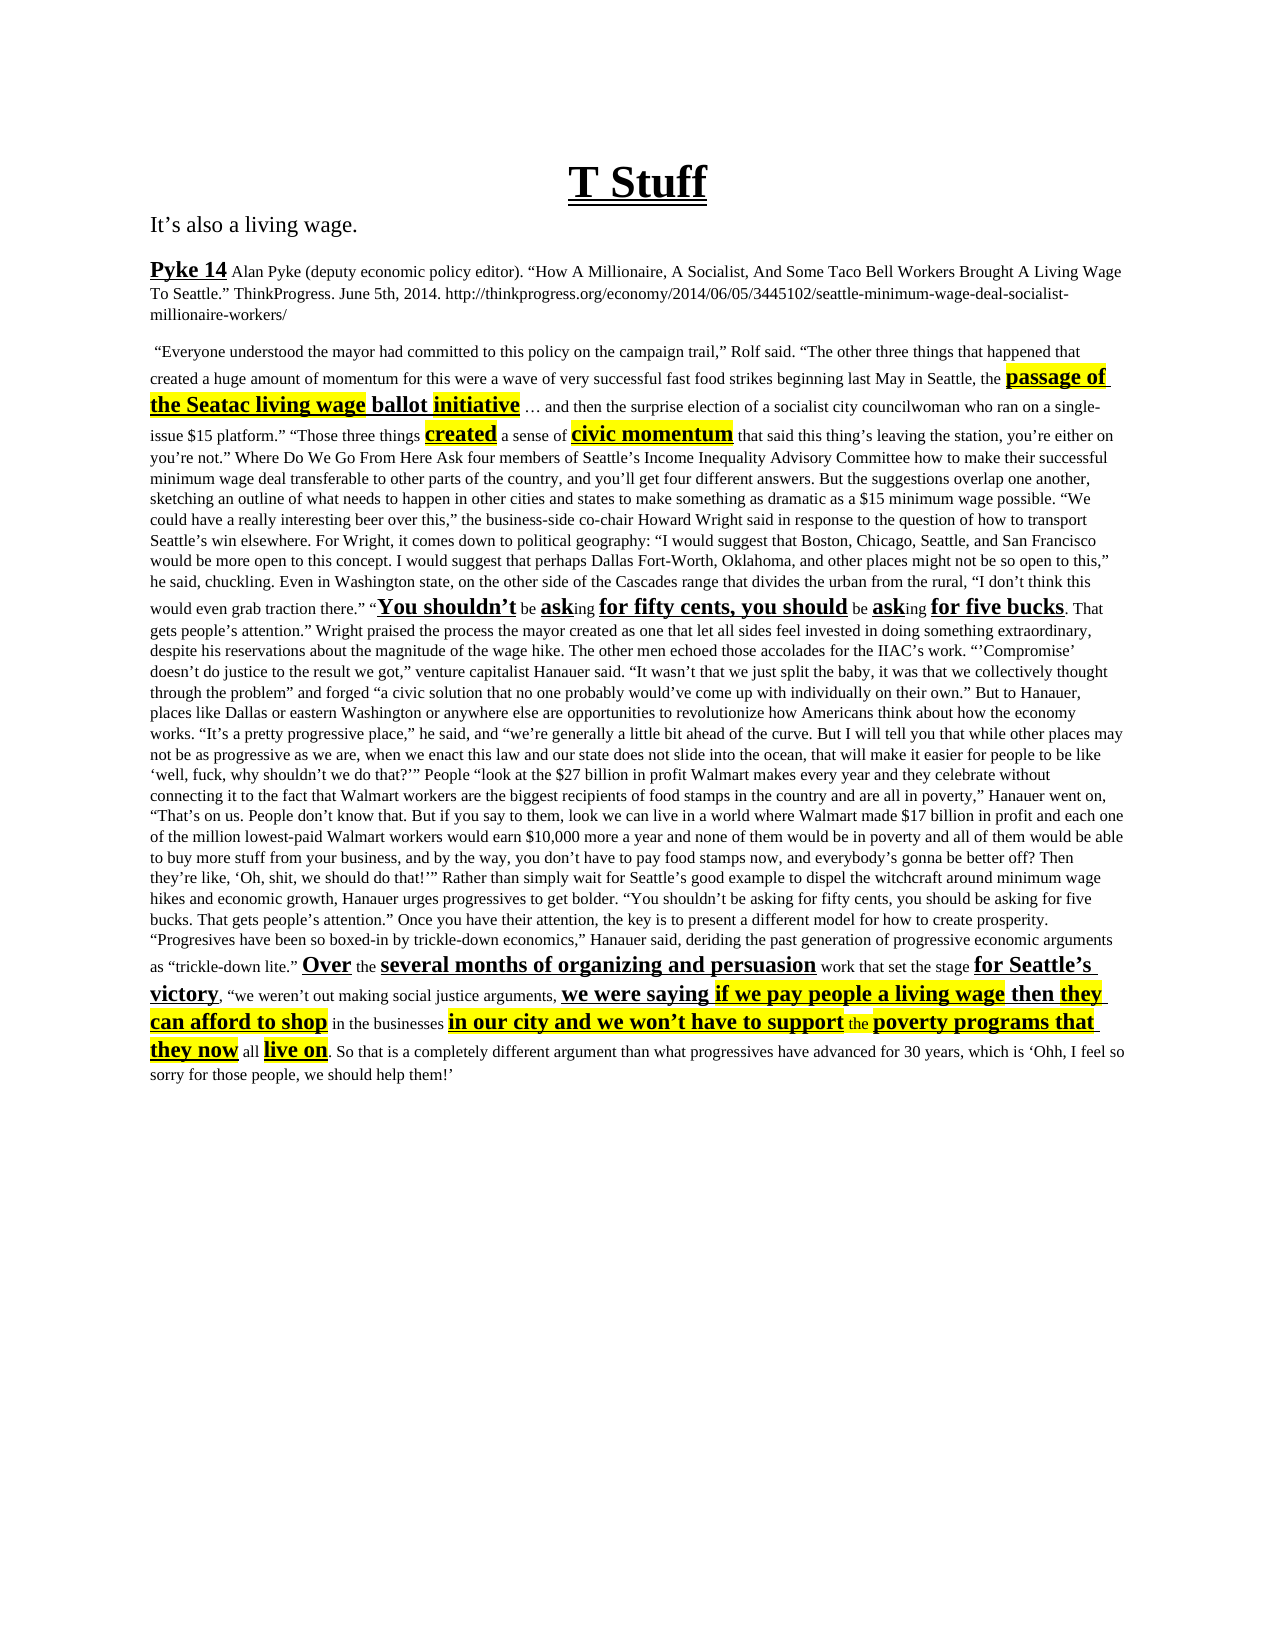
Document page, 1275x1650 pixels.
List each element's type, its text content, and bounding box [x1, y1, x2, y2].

text Pyke 14 Alan Pyke (deputy economic policy editor). “How A Millionaire, A Socialist, And Some Taco Bell Workers Brought A Living Wage To Seattle.” ThinkProgress. June 5th, 2014. http://thinkprogress.org/economy/2014/06/05/3445102/seattle-minimum-wage-deal-socialist-millionaire-workers/ [150, 256, 1125, 324]
text It’s also a living wage. [150, 211, 1125, 237]
text “Everyone understood the mayor had committed to this policy on the campaign trail,” Rolf said. “The other three things that happened that created a huge amount of momentum for this were a wave of very successful fast food strikes beginning last May in Seattle, the passage of the Seatac living wage ballot initiative … and then the surprise election of a socialist city councilwoman who ran on a single-issue $15 platform.” “Those three things created a sense of civic momentum that said this thing’s leaving the station, you’re either on you’re not.” Where Do We Go From Here Ask four members of Seattle’s Income Inequality Advisory Committee how to make their successful minimum wage deal transferable to other parts of the country, and you’ll get four different answers. But the suggestions overlap one another, sketching an outline of what needs to happen in other cities and states to make something as dramatic as a $15 minimum wage possible. “We could have a really interesting beer over this,” the business-side co-chair Howard Wright said in response to the question of how to transport Seattle’s win elsewhere. For Wright, it comes down to political geography: “I would suggest that Boston, Chicago, Seattle, and San Francisco would be more open to this concept. I would suggest that perhaps Dallas Fort-Worth, Oklahoma, and other places might not be so open to this,” he said, chuckling. Even in Washington state, on the other side of the Cascades range that divides the urban from the rural, “I don’t think this would even grab traction there.” “You shouldn’t be asking for fifty cents, you should be asking for five bucks. That gets people’s attention.” Wright praised the process the mayor created as one that let all sides feel invested in doing something extraordinary, despite his reservations about the magnitude of the wage hike. The other men echoed those accolades for the IIAC’s work. “’Compromise’ doesn’t do justice to the result we got,” venture capitalist Hanauer said. “It wasn’t that we just split the baby, it was that we collectively thought through the problem” and forged “a civic solution that no one probably would’ve come up with individually on their own.” But to Hanauer, places like Dallas or eastern Washington or anywhere else are opportunities to revolutionize how Americans think about how the economy works. “It’s a pretty progressive place,” he said, and “we’re generally a little bit ahead of the curve. But I will tell you that while other places may not be as progressive as we are, when we enact this law and our state does not slide into the ocean, that will make it easier for people to be like ‘well, fuck, why shouldn’t we do that?’” People “look at the $27 billion in profit Walmart makes every year and they celebrate without connecting it to the fact that Walmart workers are the biggest recipients of food stamps in the country and are all in poverty,” Hanauer went on, “That’s on us. People don’t know that. But if you say to them, look we can live in a world where Walmart made $17 billion in profit and each one of the million lowest-paid Walmart workers would earn $10,000 more a year and none of them would be in poverty and all of them would be able to buy more stuff from your business, and by the way, you don’t have to pay food stamps now, and everybody’s gonna be better off? Then they’re like, ‘Oh, shit, we should do that!’” Rather than simply wait for Seattle’s good example to dispel the witchcraft around minimum wage hikes and economic growth, Hanauer urges progressives to get bolder. “You shouldn’t be asking for fifty cents, you should be asking for five bucks. That gets people’s attention.” Once you have their attention, the key is to present a different model for how to create prosperity. “Progresives have been so boxed-in by trickle-down economics,” Hanauer said, deriding the past generation of progressive economic arguments as “trickle-down lite.” Over the several months of organizing and persuasion work that set the stage for Seattle’s victory, “we weren’t out making social justice arguments, we were saying if we pay people a living wage then they can afford to shop in the businesses in our city and we won’t have to support the poverty programs that they now all live on. So that is a completely different argument than what progressives have advanced for 30 years, which is ‘Ohh, I feel so sorry for those people, we should help them!’ [150, 342, 1125, 1083]
subtitle T Stuff [150, 154, 1125, 207]
